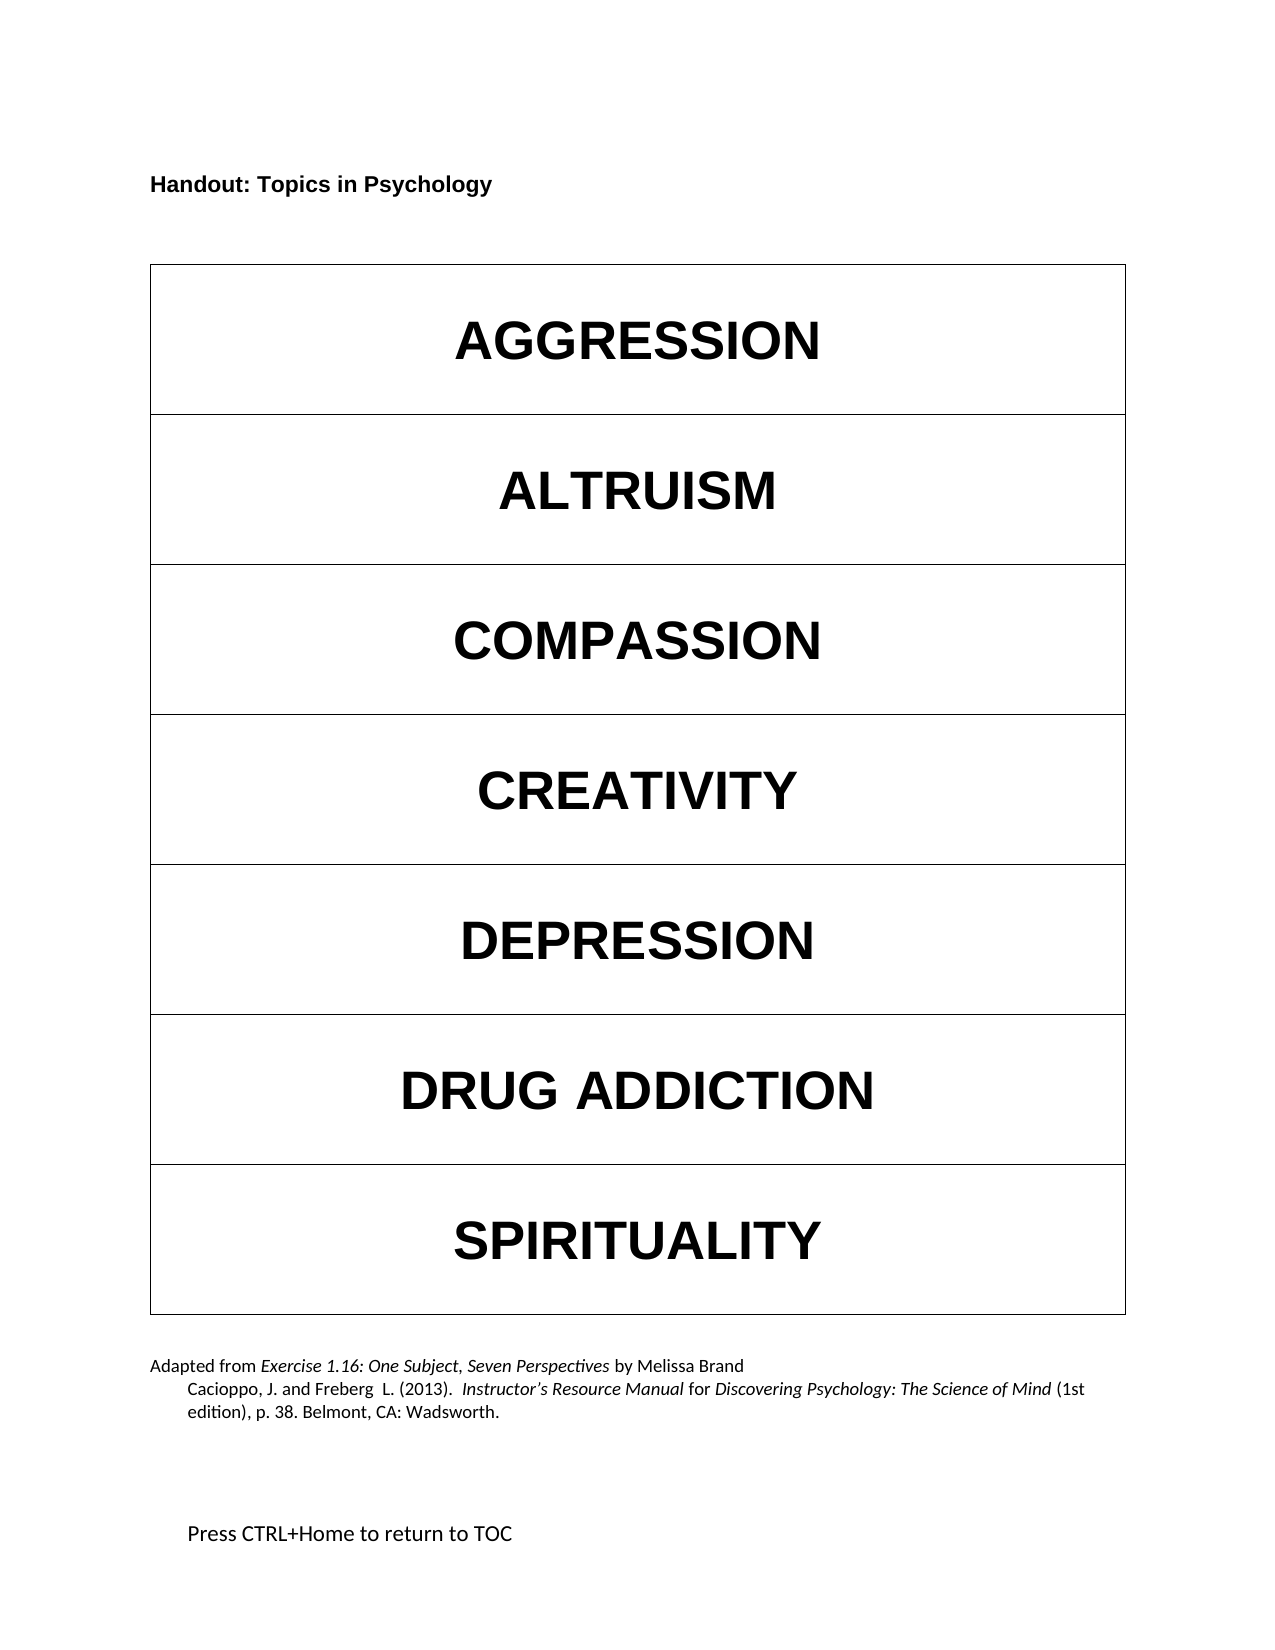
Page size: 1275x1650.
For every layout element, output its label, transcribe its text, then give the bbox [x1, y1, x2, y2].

table_cell DEPRESSION [151, 865, 1125, 1014]
table_cell CREATIVITY [151, 715, 1125, 864]
table_cell COMPASSION [151, 565, 1125, 714]
table_cell DRUG ADDICTION [151, 1015, 1125, 1164]
text Adapted from Exercise 1.16: One Subject, Seven Perspectives by Melissa Brand [150, 1354, 1125, 1377]
table_cell ALTRUISM [151, 415, 1125, 564]
text Cacioppo, J. and Freberg L. (2013). Instructor’s Resource Manual for Discovering Psychology: The Science of Mind (1st edition), p. 38. Belmont, CA: Wadsworth. [187, 1377, 1125, 1423]
subtitle Handout: Topics in Psychology [150, 171, 1125, 197]
table_header AGGRESSION [151, 265, 1125, 414]
table_cell SPIRITUALITY [151, 1165, 1125, 1314]
